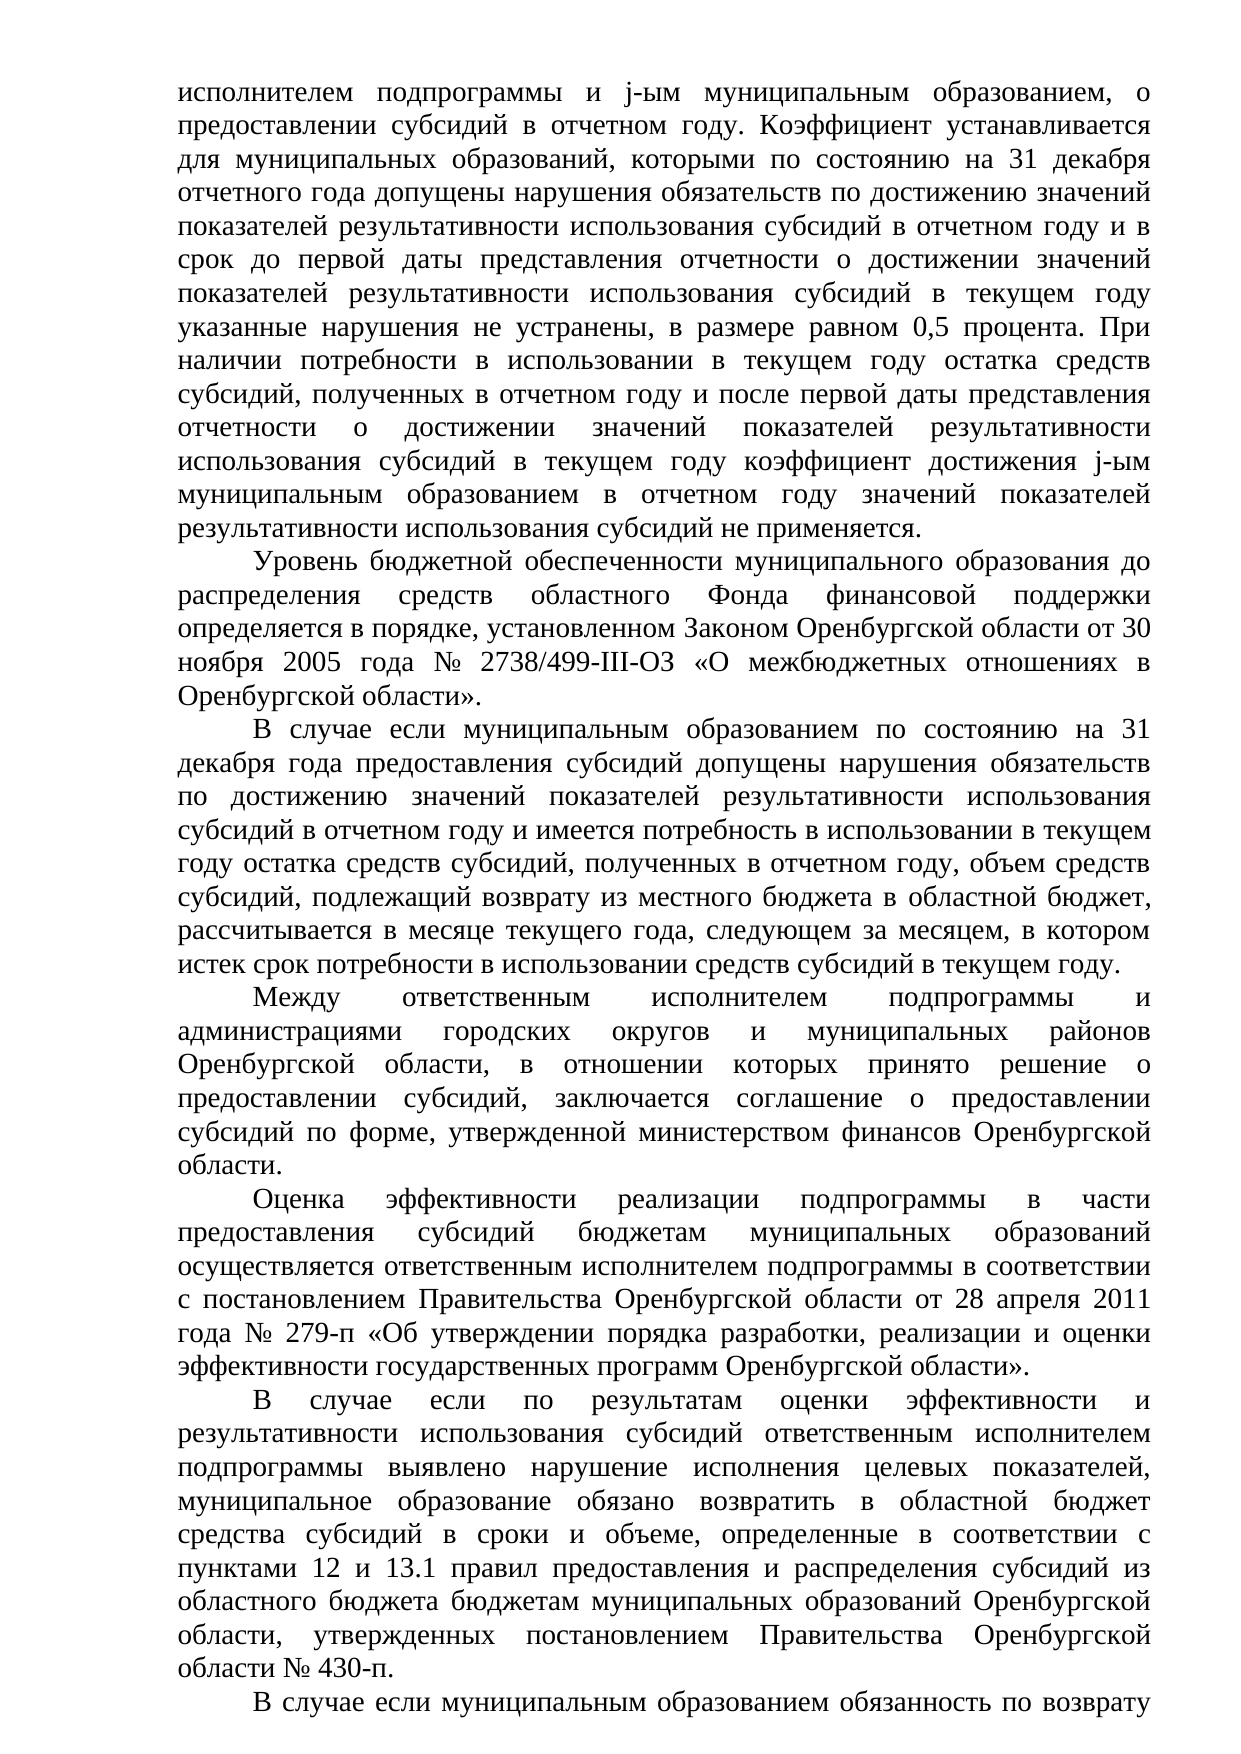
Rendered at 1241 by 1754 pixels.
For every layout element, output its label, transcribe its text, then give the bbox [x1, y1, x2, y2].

text В случае если по результатам оценки эффективности и результативности использования субсидий ответственным исполнителем подпрограммы выявлено нарушение исполнения целевых показателей, муниципальное образование обязано возвратить в областной бюджет средства субсидий в сроки и объеме, определенные в соответствии с пунктами 12 и 13.1 правил предоставления и распределения субсидий из областного бюджета бюджетам муниципальных образований Оренбургской области, утвержденных постановлением Правительства Оренбургской области № 430-п. [177, 1382, 1152, 1684]
text В случае если муниципальным образованием по состоянию на 31 декабря года предоставления субсидий допущены нарушения обязательств по достижению значений показателей результативности использования субсидий в отчетном году и имеется потребность в использовании в текущем году остатка средств субсидий, полученных в отчетном году, объем средств субсидий, подлежащий возврату из местного бюджета в областной бюджет, рассчитывается в месяце текущего года, следующем за месяцем, в котором истек срок потребности в использовании средств субсидий в текущем году. [177, 711, 1152, 979]
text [177, 74, 1152, 543]
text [177, 1684, 1152, 1717]
text Оценка эффективности реализации подпрограммы в части предоставления субсидий бюджетам муниципальных образований осуществляется ответственным исполнителем подпрограммы в соответствии с постановлением Правительства Оренбургской области от 28 апреля 2011 года № 279-п «Об утверждении порядка разработки, реализации и оценки эффективности государственных программ Оренбургской области». [177, 1181, 1152, 1382]
text Между ответственным исполнителем подпрограммы и администрациями городских округов и муниципальных районов Оренбургской области, в отношении которых принято решение о предоставлении субсидий, заключается соглашение о предоставлении субсидий по форме, утвержденной министерством финансов Оренбургской области. [177, 979, 1152, 1181]
text Уровень бюджетной обеспеченности муниципального образования до распределения средств областного Фонда финансовой поддержки определяется в порядке, установленном Законом Оренбургской области от 30 ноября 2005 года № 2738/499-III-ОЗ «О межбюджетных отношениях в Оренбургской области». [177, 543, 1152, 711]
